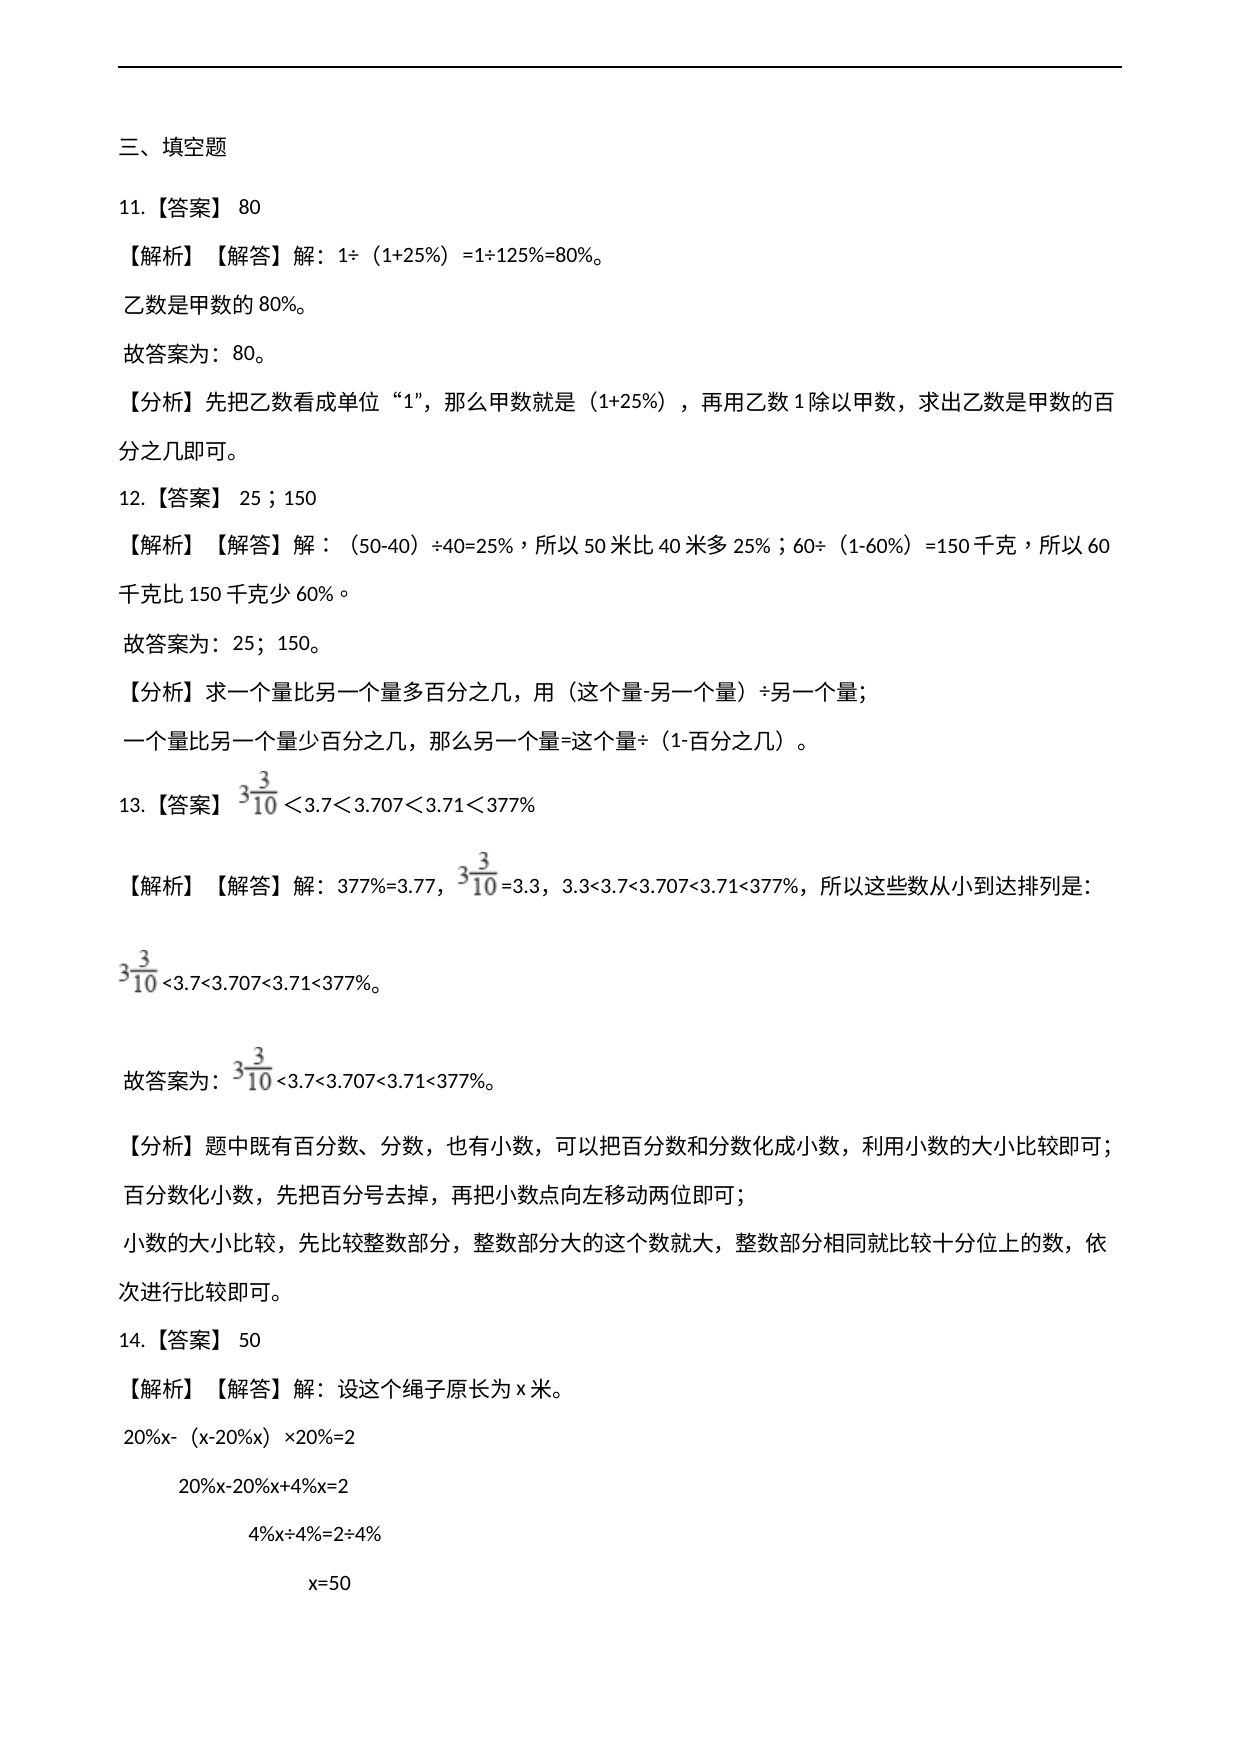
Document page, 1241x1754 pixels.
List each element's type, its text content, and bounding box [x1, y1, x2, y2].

picture [457, 852, 502, 897]
text 【解析】【解答】解：377%=3.77，=3.3，3.3<3.7<3.707<3.71<377%，所以这些数从小到达排列是：<3.7<3.707<3.71<377%。 故答案为：<3.7<3.707<3.71<377%。 [118, 853, 1122, 1113]
text 三、填空题 [118, 129, 1122, 162]
picture [118, 950, 162, 994]
text 【解析】【解答】解：（50-40）÷40=25%，所以50米比40米多25%；60÷（1-60%）=150千克，所以60千克比150千克少60%。 故答案为：25；150。 [118, 529, 1122, 659]
picture [238, 771, 282, 816]
picture [232, 1047, 277, 1092]
text 【分析】求一个量比另一个量多百分之几，用（这个量-另一个量）÷另一个量； 一个量比另一个量少百分之几，那么另一个量=这个量÷（1-百分之几）。 [118, 675, 1122, 756]
text 【解析】【解答】解：1÷（1+25%）=1÷125%=80%。 乙数是甲数的80%。 故答案为：80。 [118, 239, 1122, 369]
text 【分析】先把乙数看成单位“1”，那么甲数就是（1+25%），再用乙数1除以甲数，求出乙数是甲数的百分之几即可。 [118, 384, 1122, 466]
text 14.【答案】 50 [118, 1323, 1122, 1356]
text 11.【答案】 80 [118, 190, 1122, 223]
text 【分析】题中既有百分数、分数，也有小数，可以把百分数和分数化成小数，利用小数的大小比较即可； 百分数化小数，先把百分号去掉，再把小数点向左移动两位即可； 小数的大小比较，先比较整数部分，整数部分大的这个数就大，整数部分相同就比较十分位上的数，依次进行比较即可。 [118, 1128, 1122, 1307]
text 12.【答案】 25；150 [118, 482, 1122, 514]
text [118, 1371, 1122, 1599]
text 13.【答案】 ＜3.7＜3.707＜3.71＜377% [118, 772, 1122, 837]
